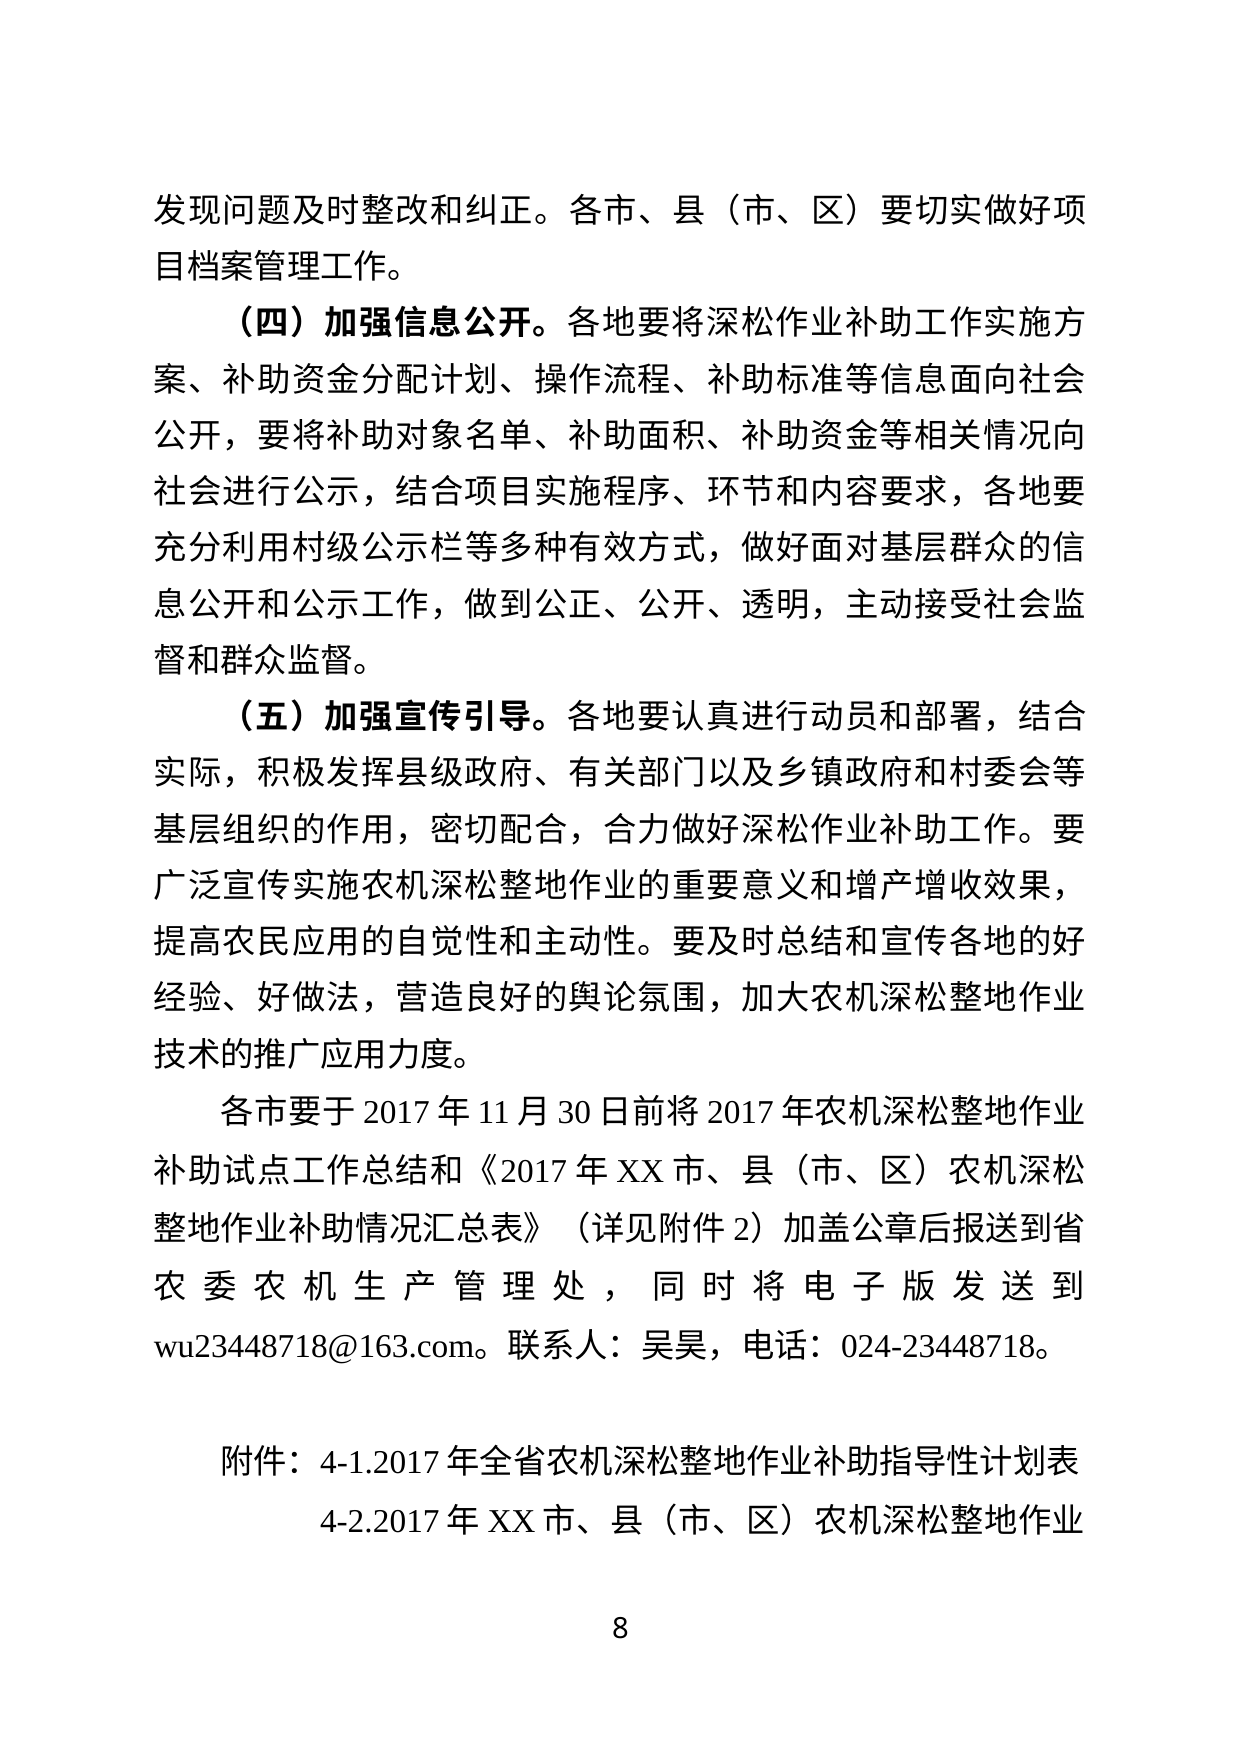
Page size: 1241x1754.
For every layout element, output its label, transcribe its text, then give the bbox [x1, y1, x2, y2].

text 各市要于2017年11月30日前将2017年农机深松整地作业补助试点工作总结和《2017年XX市、县（市、区）农机深松整地作业补助情况汇总表》（详见附件2）加盖公章后报送到省农委农机生产管理处，同时将电子版发送到wu23448718@163.com。联系人：吴昊，电话：024-23448718。 [153, 1077, 1087, 1369]
text （四）加强信息公开。各地要将深松作业补助工作实施方案、补助资金分配计划、操作流程、补助标准等信息面向社会公开，要将补助对象名单、补助面积、补助资金等相关情况向社会进行公示，结合项目实施程序、环节和内容要求，各地要充分利用村级公示栏等多种有效方式，做好面对基层群众的信息公开和公示工作，做到公正、公开、透明，主动接受社会监督和群众监督。 [153, 290, 1087, 683]
text （五）加强宣传引导。各地要认真进行动员和部署，结合实际，积极发挥县级政府、有关部门以及乡镇政府和村委会等基层组织的作用，密切配合，合力做好深松作业补助工作。要广泛宣传实施农机深松整地作业的重要意义和增产增收效果，提高农民应用的自觉性和主动性。要及时总结和宣传各地的好经验、好做法，营造良好的舆论氛围，加大农机深松整地作业技术的推广应用力度。 [153, 683, 1087, 1077]
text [153, 177, 1087, 290]
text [320, 1486, 1087, 1544]
text 附件：4-1.2017年全省农机深松整地作业补助指导性计划表 [220, 1427, 1087, 1486]
